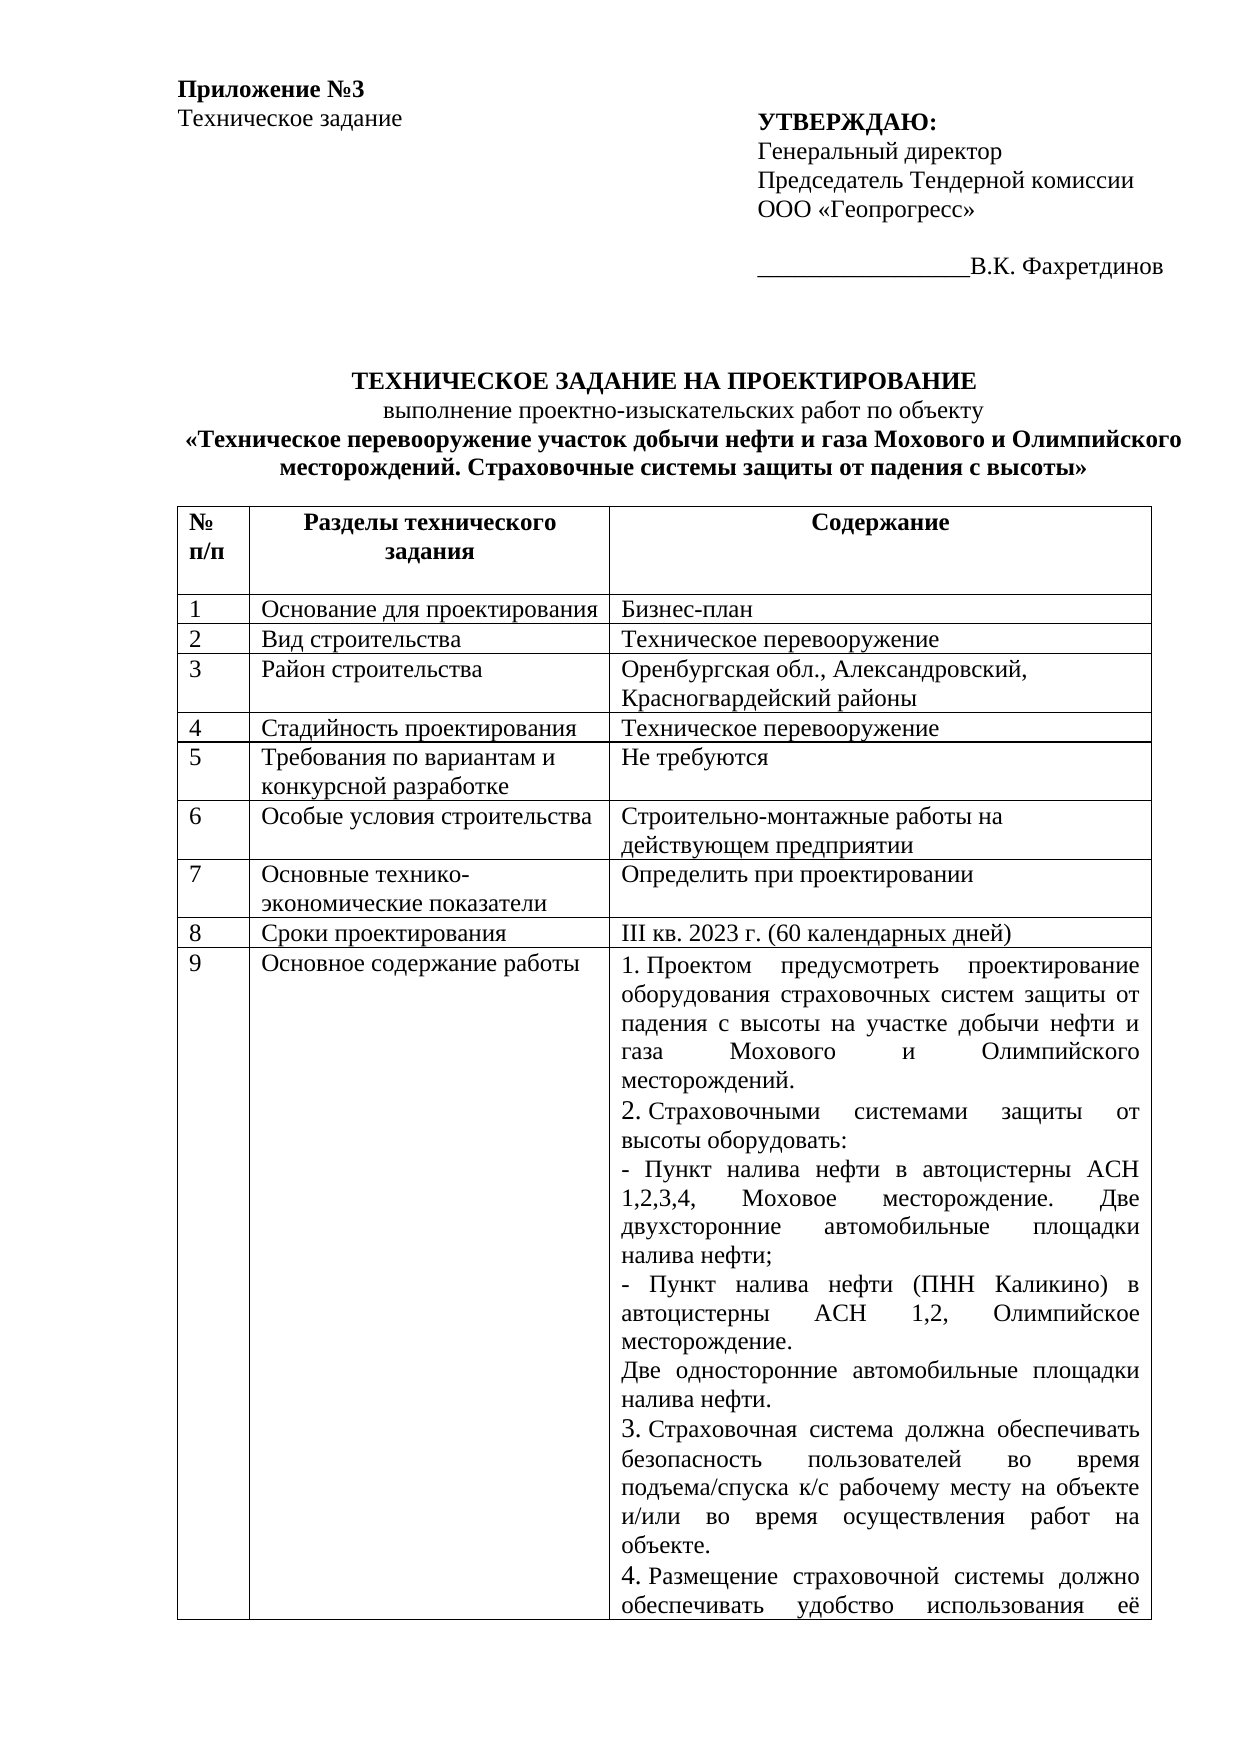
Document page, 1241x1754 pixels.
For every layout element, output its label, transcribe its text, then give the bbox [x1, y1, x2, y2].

table_cell Оренбургская обл., Александровский, Красногвардейский районы [610, 654, 1151, 712]
table_cell Сроки проектирования [250, 918, 609, 947]
table_cell 1 [178, 595, 249, 623]
table_cell 9 [178, 948, 249, 1619]
text Приложение №3 [177, 74, 1152, 103]
text ТЕХНИЧЕСКОЕ ЗАДАНИЕ НА ПРОЕКТИРОВАНИЕ [177, 366, 1152, 395]
text выполнение проектно-изыскательских работ по объекту [177, 395, 1190, 424]
table_cell 7 [178, 860, 249, 917]
table_header Разделы технического задания [250, 507, 609, 593]
table_cell 3 [178, 654, 249, 712]
table_cell 8 [178, 918, 249, 947]
table_cell Район строительства [250, 654, 609, 712]
table_cell Определить при проектировании [610, 860, 1151, 917]
table_header № п/п [178, 507, 249, 593]
table_cell Основание для проектирования [250, 595, 609, 623]
table_cell 2 [178, 624, 249, 653]
table_cell Стадийность проектирования [250, 713, 609, 741]
table_cell 6 [178, 801, 249, 858]
table_cell Вид строительства [250, 624, 609, 653]
table_cell Техническое перевооружение [610, 713, 1151, 741]
table_cell Основные технико-экономические показатели [250, 860, 609, 917]
table_cell Не требуются [610, 743, 1151, 800]
text «Техническое перевооружение участок добычи нефти и газа Мохового и Олимпийского месторождений. Страховочные системы защиты от падения с высоты» [177, 424, 1190, 481]
table_cell Техническое перевооружение [610, 624, 1151, 653]
table_cell Требования по вариантам и конкурсной разработке [250, 743, 609, 800]
table_cell III кв. 2023 г. (60 календарных дней) [610, 918, 1151, 947]
table_header Содержание [610, 507, 1151, 593]
table_cell 5 [178, 743, 249, 800]
table_cell Особые условия строительства [250, 801, 609, 858]
table_cell Бизнес-план [610, 595, 1151, 623]
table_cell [250, 948, 609, 1619]
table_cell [610, 948, 1151, 1619]
table_cell 4 [178, 713, 249, 741]
text Техническое задание [177, 103, 741, 131]
table_cell Строительно-монтажные работы на действующем предприятии [610, 801, 1151, 858]
